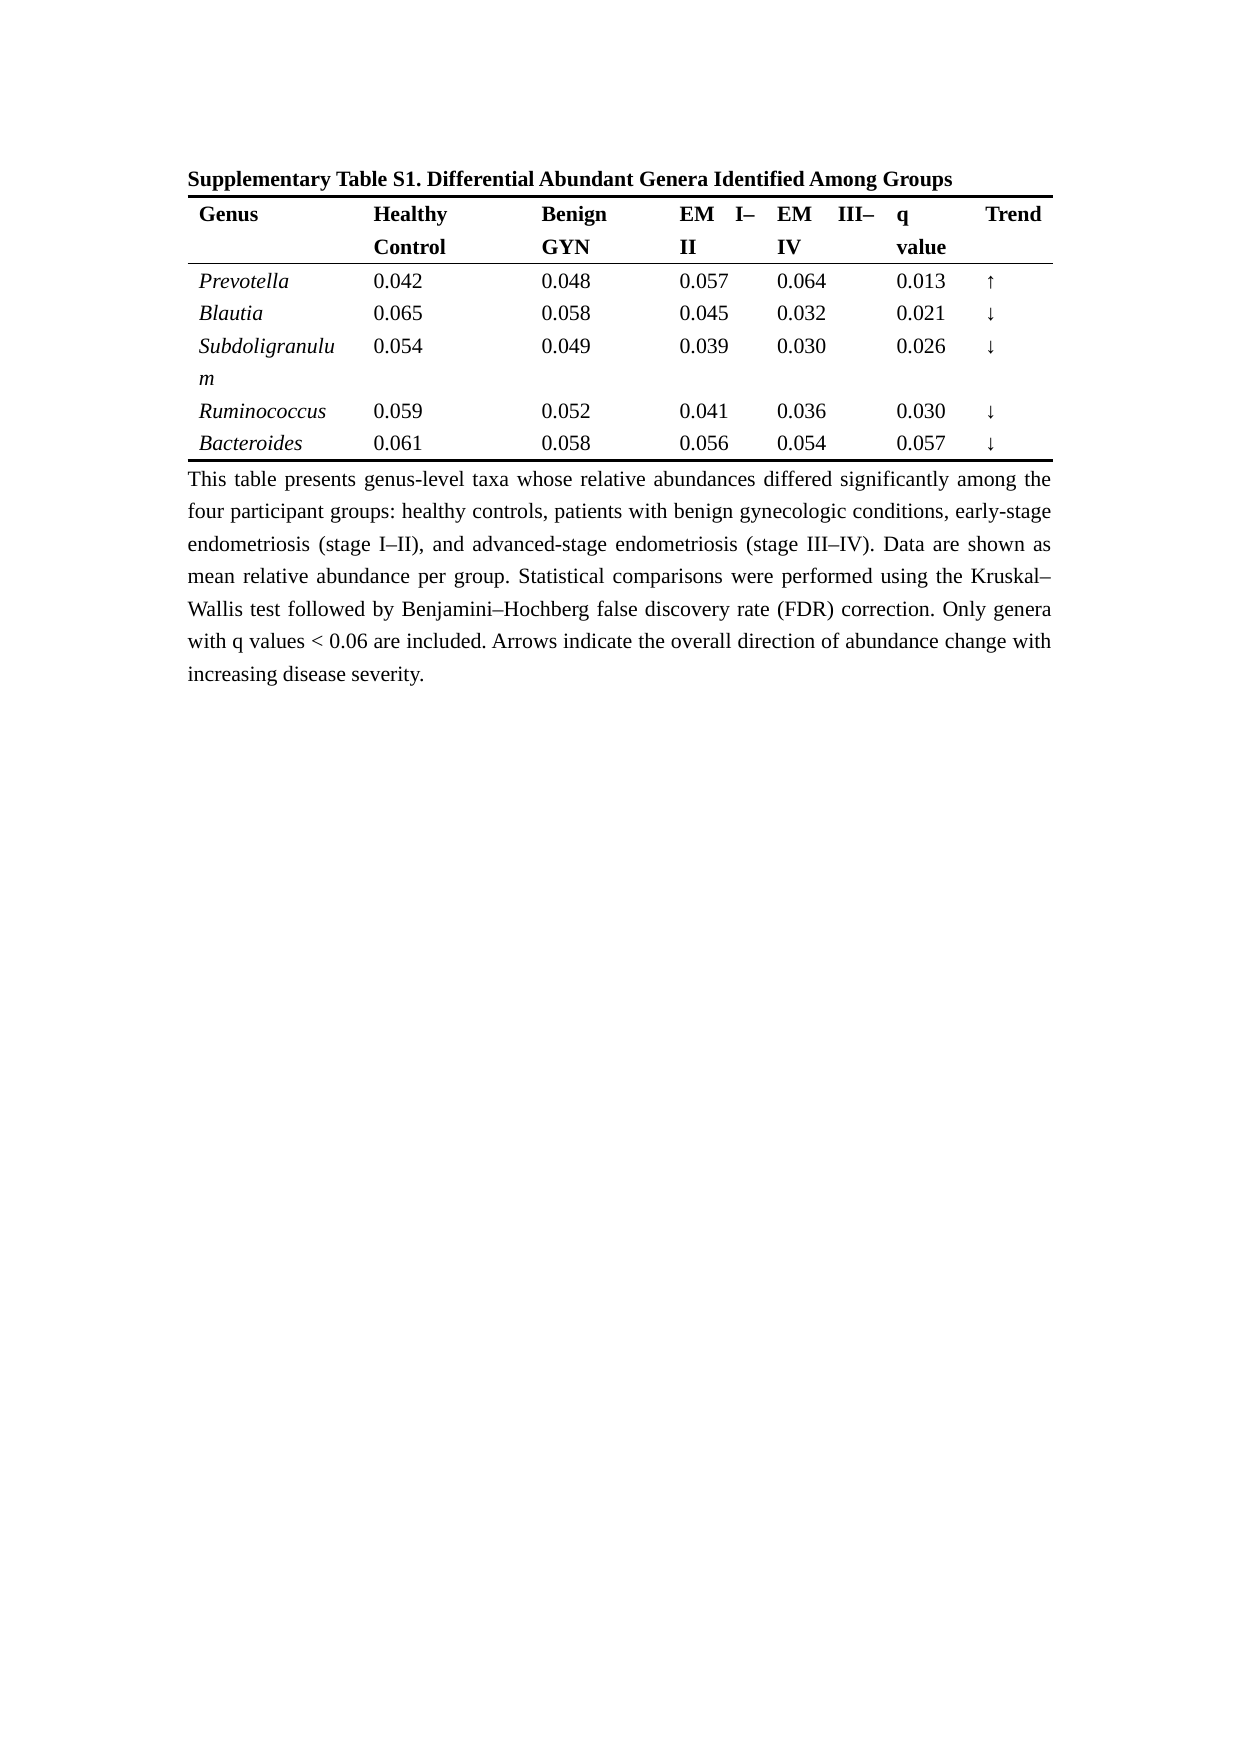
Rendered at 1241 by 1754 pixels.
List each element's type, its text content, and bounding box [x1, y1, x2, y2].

table_cell 0.042 [362, 264, 530, 297]
table_cell Subdoligranulum [188, 329, 362, 394]
table_cell Bacteroides [188, 427, 362, 459]
table_cell 0.021 [885, 297, 974, 329]
table_header EM I–II [668, 198, 766, 263]
table_cell 0.061 [362, 427, 530, 459]
table_cell 0.045 [668, 297, 766, 329]
table_header Healthy Control [362, 198, 530, 263]
table_cell 0.059 [362, 394, 530, 427]
table_cell 0.049 [530, 329, 668, 394]
text Supplementary Table S1. Differential Abundant Genera Identified Among Groups [187, 162, 1053, 194]
table_header Benign GYN [530, 198, 668, 263]
table_cell 0.026 [885, 329, 974, 394]
table_cell 0.065 [362, 297, 530, 329]
text This table presents genus-level taxa whose relative abundances differed significantly among the four participant groups: healthy controls, patients with benign gynecologic conditions, early-stage endometriosis (stage I–II), and advanced-stage endometriosis (stage III–IV). Data are shown as mean relative abundance per group. Statistical comparisons were performed using the Kruskal–Wallis test followed by Benjamini–Hochberg false discovery rate (FDR) correction. Only genera with q values < 0.06 are included. Arrows indicate the overall direction of abundance change with increasing disease severity. [187, 462, 1053, 690]
table_cell 0.039 [668, 329, 766, 394]
table_cell 0.058 [530, 297, 668, 329]
table_cell 0.036 [766, 394, 885, 427]
table_header q value [885, 198, 974, 263]
table_cell ↓ [974, 329, 1053, 394]
table_cell 0.032 [766, 297, 885, 329]
table_cell 0.054 [362, 329, 530, 394]
table_cell 0.058 [530, 427, 668, 459]
table_header Genus [188, 198, 362, 263]
table_cell Blautia [188, 297, 362, 329]
table_header Trend [974, 198, 1053, 263]
table_cell Prevotella [188, 264, 362, 297]
table_cell ↑ [974, 264, 1053, 297]
table_cell 0.064 [766, 264, 885, 297]
table_cell ↓ [974, 394, 1053, 427]
table_cell Ruminococcus [188, 394, 362, 427]
table_cell 0.057 [668, 264, 766, 297]
table_cell ↓ [974, 297, 1053, 329]
table_cell ↓ [974, 427, 1053, 459]
table_cell 0.054 [766, 427, 885, 459]
table_cell 0.052 [530, 394, 668, 427]
table_cell 0.030 [766, 329, 885, 394]
table_cell 0.056 [668, 427, 766, 459]
table_cell 0.013 [885, 264, 974, 297]
table_header EM III–IV [766, 198, 885, 263]
table_cell 0.041 [668, 394, 766, 427]
table_cell 0.030 [885, 394, 974, 427]
table_cell 0.057 [885, 427, 974, 459]
table_cell 0.048 [530, 264, 668, 297]
